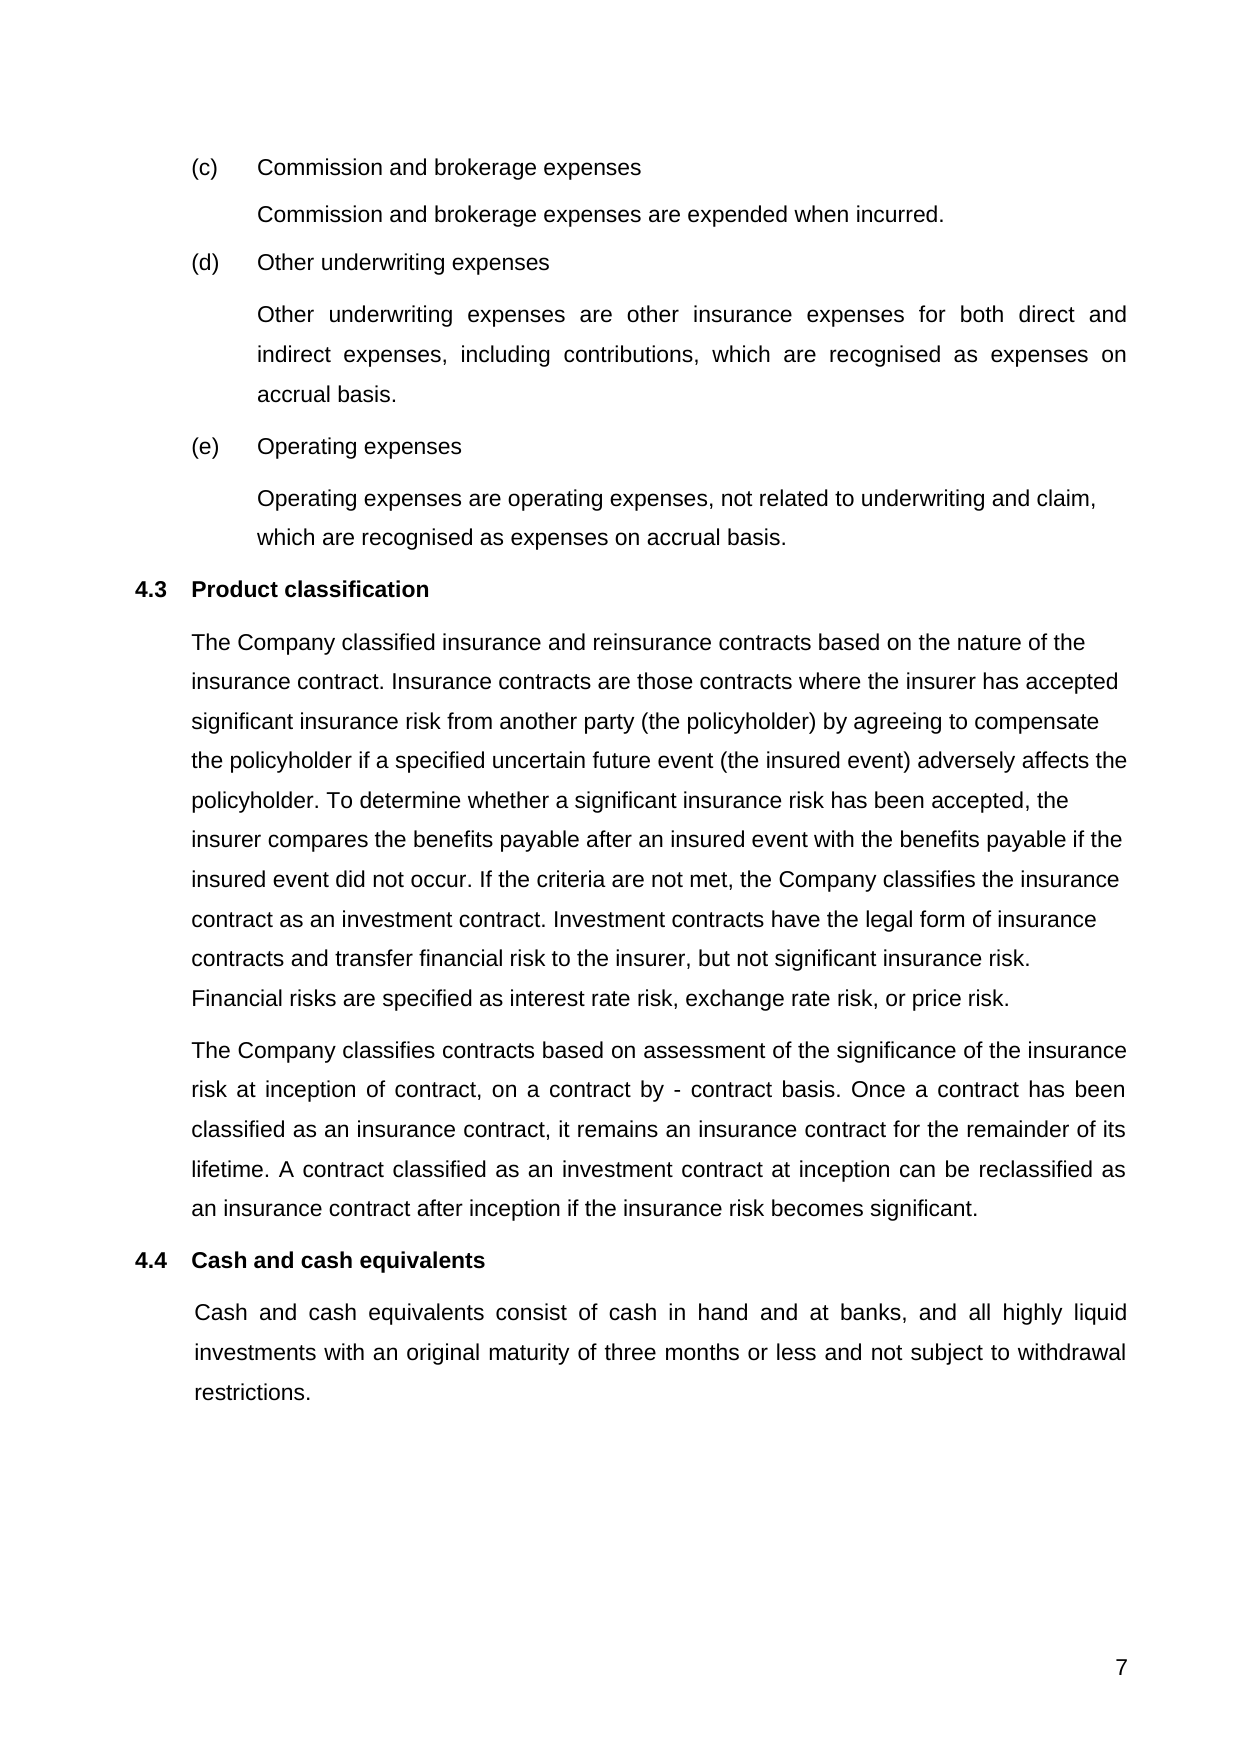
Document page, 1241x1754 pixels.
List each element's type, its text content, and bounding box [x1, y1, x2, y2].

text (c) Commission and brokerage expenses [141, 143, 1128, 183]
text 4.3 Product classification [135, 566, 1128, 606]
text 4.4 Cash and cash equivalents [135, 1237, 1128, 1277]
text Cash and cash equivalents consist of cash in hand and at banks, and all highly liquid investments with an original maturity of three months or less and not subject to withdrawal restrictions. [138, 1289, 1128, 1408]
text (d) Other underwriting expenses [141, 239, 1128, 279]
text Commission and brokerage expenses are expended when incurred. [257, 191, 1128, 231]
text The Company classified insurance and reinsurance contracts based on the nature of the insurance contract. Insurance contracts are those contracts where the insurer has accepted significant insurance risk from another party (the policyholder) by agreeing to compensate the policyholder if a specified uncertain future event (the insured event) adversely affects the policyholder. To determine whether a significant insurance risk has been accepted, the insurer compares the benefits payable after an insured event with the benefits payable if the insured event did not occur. If the criteria are not met, the Company classifies the insurance contract as an investment contract. Investment contracts have the legal form of insurance contracts and transfer financial risk to the insurer, but not significant insurance risk. Financial risks are specified as interest rate risk, exchange rate risk, or price risk. [191, 618, 1128, 1014]
list Other underwriting expenses are other insurance expenses for both direct and indirect expenses, including contributions, which are recognised as expenses on accrual basis. [194, 291, 1128, 410]
text (e) Operating expenses [141, 422, 1128, 462]
text Operating expenses are operating expenses, not related to underwriting and claim, which are recognised as expenses on accrual basis. [257, 474, 1128, 554]
text The Company classifies contracts based on assessment of the significance of the insurance risk at inception of contract, on a contract by - contract basis. Once a contract has been classified as an insurance contract, it remains an insurance contract for the remainder of its lifetime. A contract classified as an investment contract at inception can be reclassified as an insurance contract after inception if the insurance risk becomes significant. [135, 1027, 1128, 1224]
